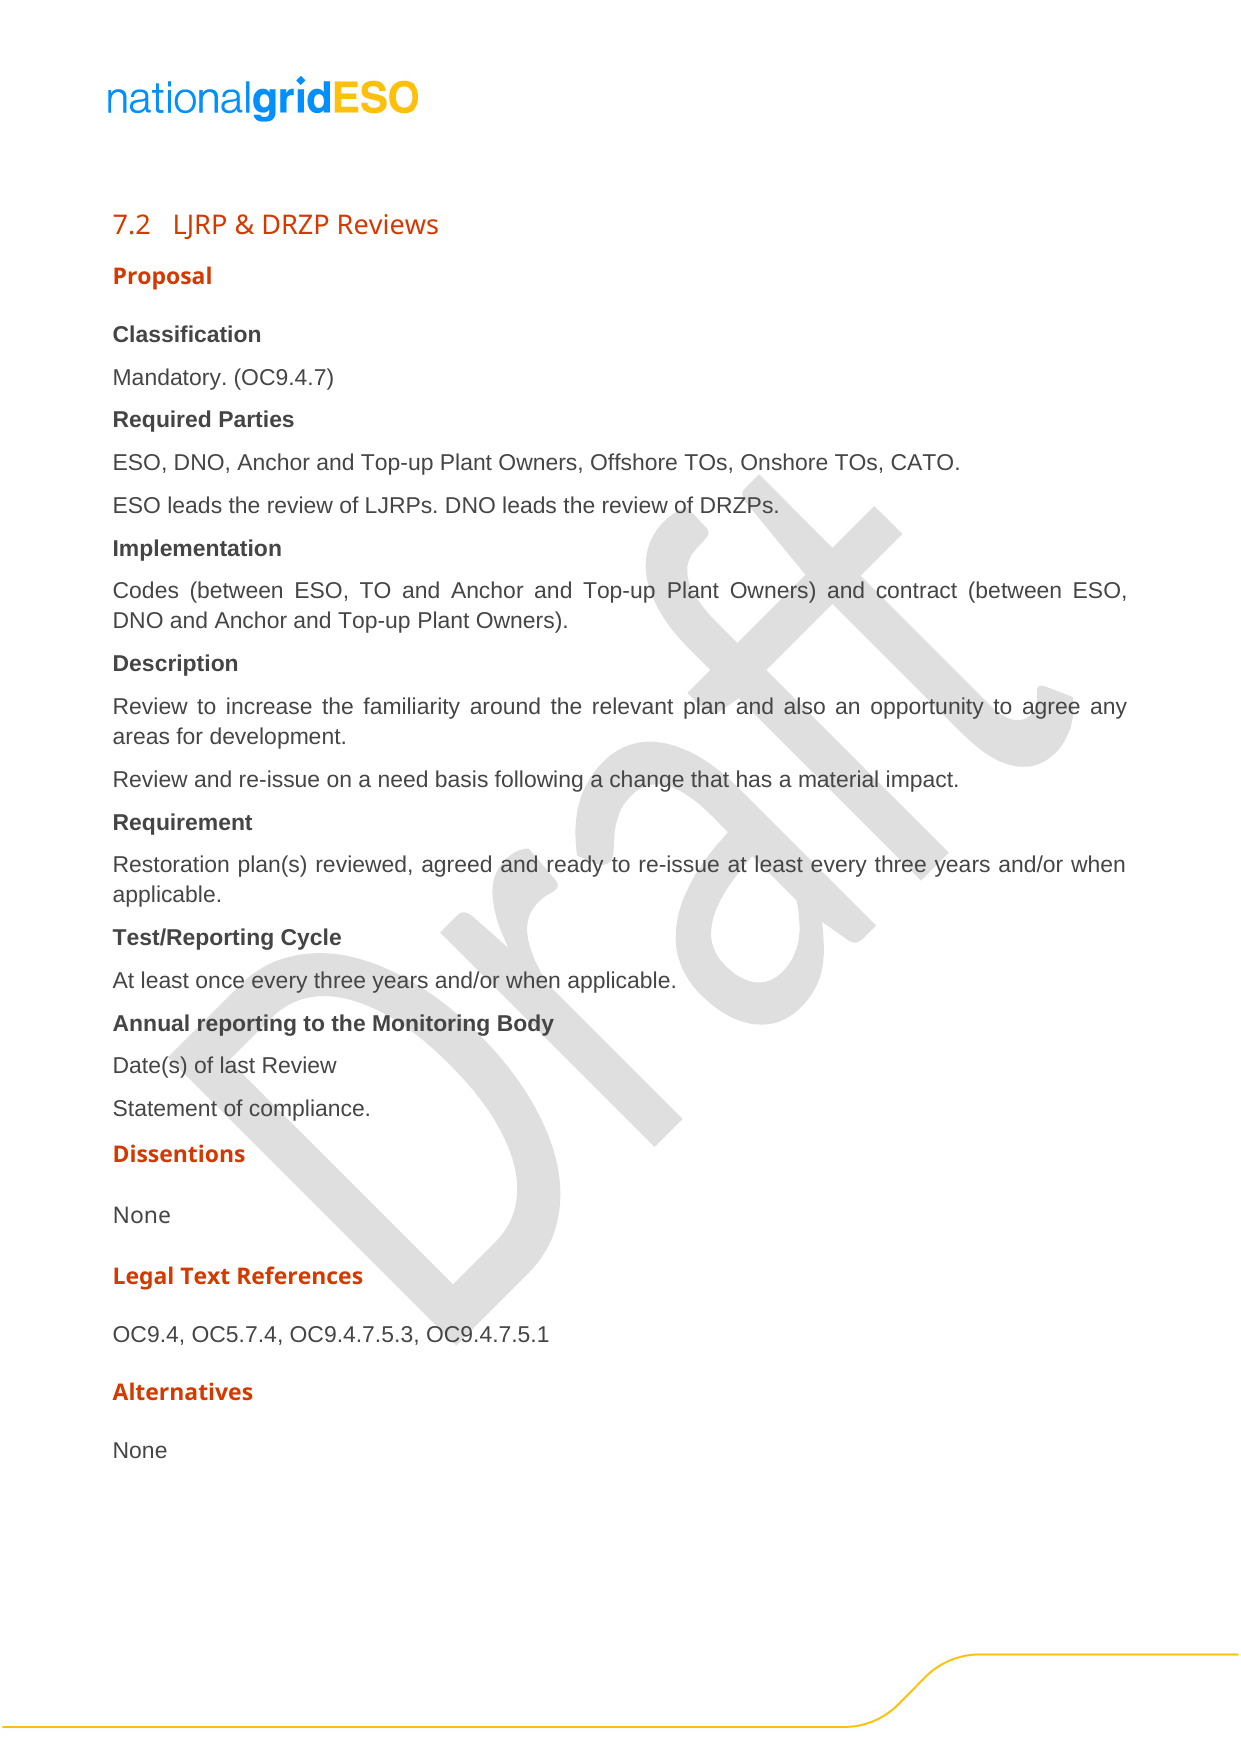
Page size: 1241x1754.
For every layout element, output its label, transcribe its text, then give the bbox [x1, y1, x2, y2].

text Description [112, 650, 1128, 677]
text Review to increase the familiarity around the relevant plan and also an opportunity to agree any areas for development. [112, 693, 1128, 749]
text Mandatory. (OC9.4.7) [112, 364, 1128, 390]
text ESO, DNO, Anchor and Top-up Plant Owners, Offshore TOs, Onshore TOs, CATO. [112, 449, 1128, 476]
text Annual reporting to the Monitoring Body [112, 1009, 1128, 1036]
text Restoration plan(s) reviewed, agreed and ready to re-issue at least every three years and/or when applicable. [112, 851, 1128, 908]
picture [2, 1, 1239, 1751]
text Legal Text References [112, 1259, 1128, 1291]
text At least once every three years and/or when applicable. [112, 967, 1128, 993]
text ESO leads the review of LJRPs. DNO leads the review of DRZPs. [112, 492, 1128, 518]
text None [112, 1437, 1128, 1463]
text Classification [112, 321, 1128, 347]
text Implementation [112, 534, 1128, 561]
text Alternatives [112, 1376, 1128, 1407]
text None [112, 1199, 1128, 1230]
text Proposal [112, 260, 1128, 291]
text Review and re-issue on a need basis following a change that has a material impact. [112, 766, 1128, 792]
text OC9.4, OC5.7.4, OC9.4.7.5.3, OC9.4.7.5.1 [112, 1321, 1128, 1347]
text Codes (between ESO, TO and Anchor and Top-up Plant Owners) and contract (between ESO, DNO and Anchor and Top-up Plant Owners). [112, 577, 1128, 634]
text Test/Reporting Cycle [112, 924, 1128, 951]
text Requirement [112, 808, 1128, 835]
text Date(s) of last Review [112, 1052, 1128, 1079]
subtitle LJRP & DRZP Reviews [112, 205, 1128, 242]
text Required Parties [112, 406, 1128, 433]
text Statement of compliance. [112, 1095, 1128, 1121]
text Dissentions [112, 1138, 1128, 1169]
